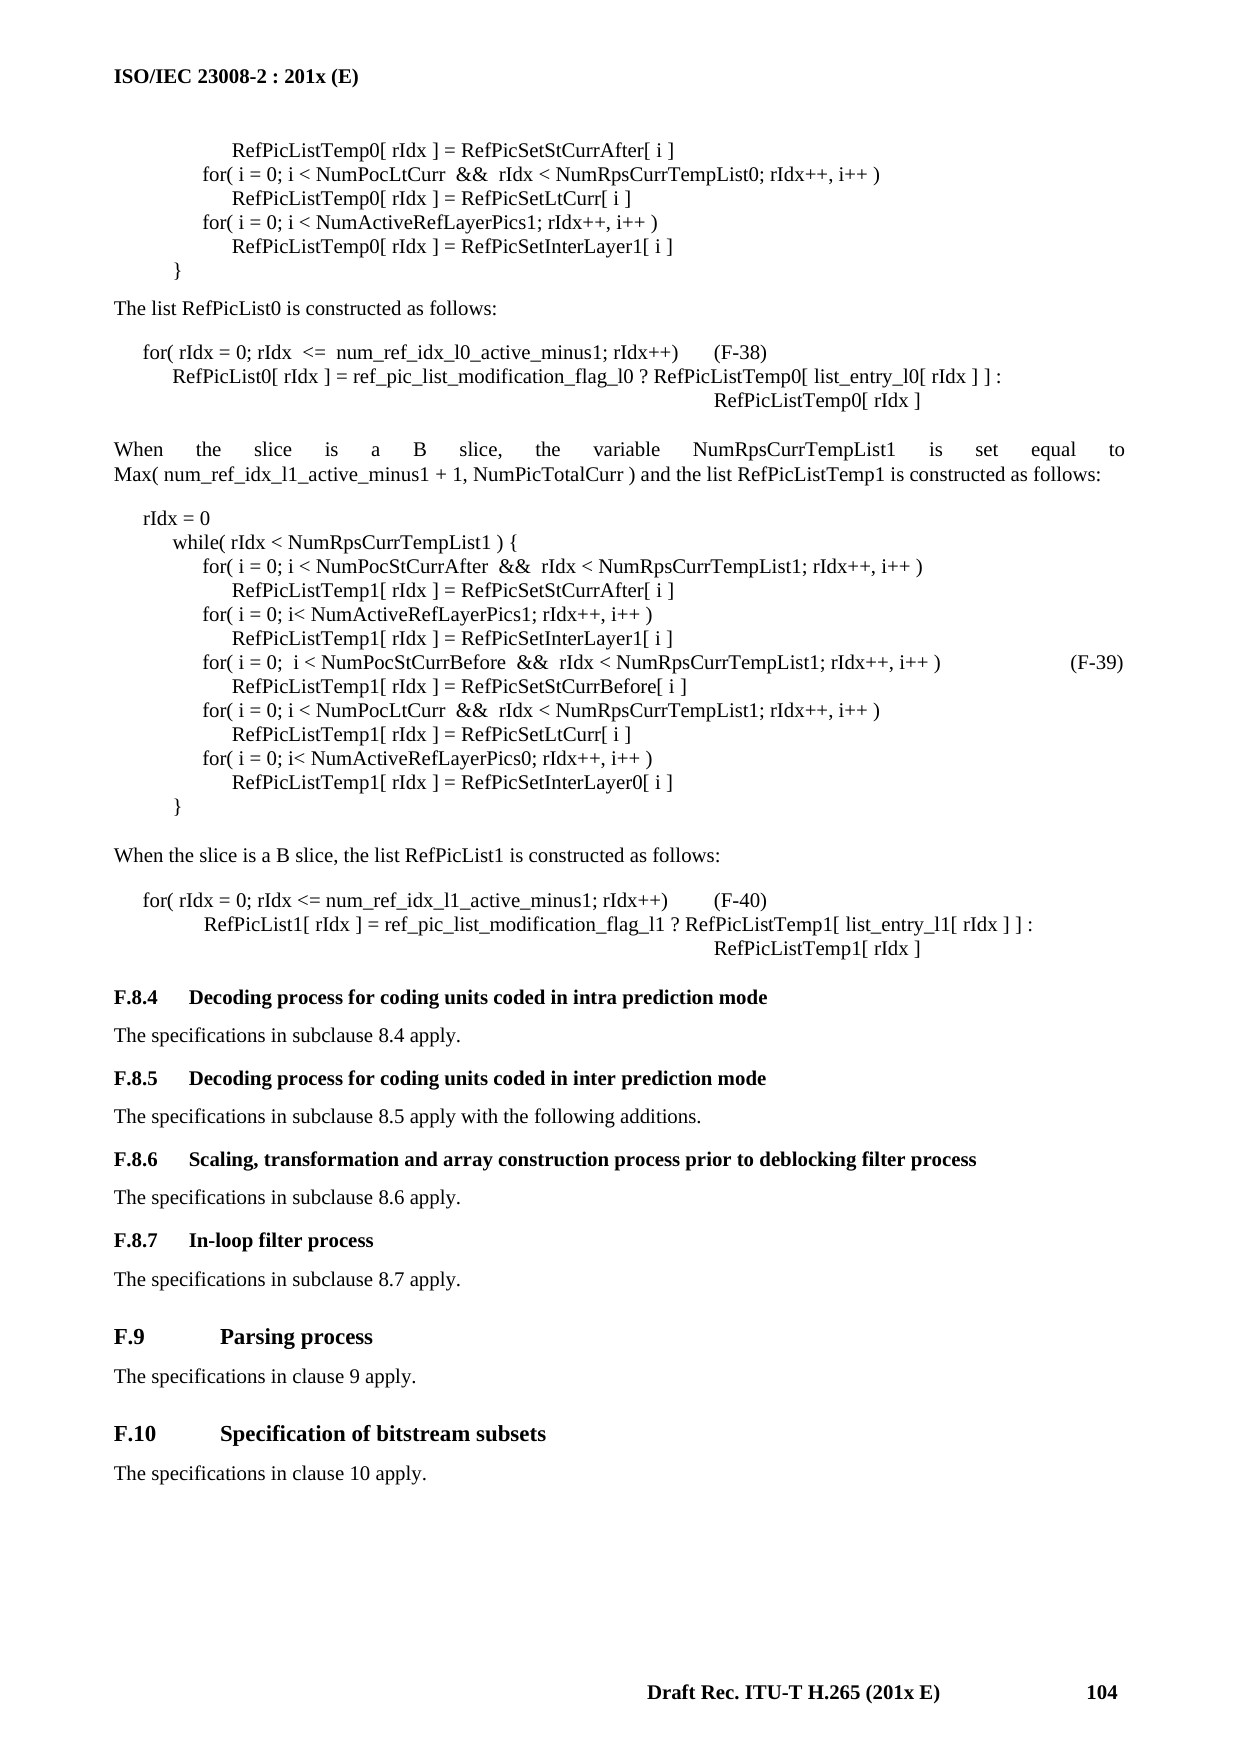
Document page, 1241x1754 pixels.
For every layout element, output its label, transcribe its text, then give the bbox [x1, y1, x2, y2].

text The specifications in subclause 8.5 apply with the following additions. [113, 1104, 1127, 1128]
text for( rIdx = 0; rIdx <= num_ref_idx_l1_active_minus1; rIdx++) (F-41) RefPicList1[ rIdx ] = ref_pic_list_modification_flag_l1 ? RefPicListTemp1[ list_entry_l1[ rIdx ] ] : RefPicListTemp1[ rIdx ] [142, 888, 1127, 960]
text The specifications in clause 9 apply. [113, 1364, 1127, 1388]
text The specifications in clause 10 apply. [113, 1461, 1127, 1485]
list Decoding process for coding units coded in intra prediction mode [113, 985, 1127, 1009]
list The list RefPicList0 is constructed as follows: [113, 296, 1127, 320]
list When the slice is a B slice, the variable NumRpsCurrTempList1 is set equal to Max( num_ref_idx_l1_active_minus1 + 1, NumPicTotalCurr ) and the list RefPicListTemp1 is constructed as follows: [113, 437, 1127, 486]
list When the slice is a B slice, the list RefPicList1 is constructed as follows: [113, 843, 1127, 867]
list Decoding process for coding units coded in inter prediction mode [113, 1066, 1127, 1090]
text The specifications in subclause 8.7 apply. [113, 1266, 1127, 1291]
text rIdx = 0 while( rIdx < NumRpsCurrTempList1 ) { for( i = 0; i < NumPocStCurrAfter && rIdx < NumRpsCurrTempList1; rIdx++, i++ ) RefPicListTemp1[ rIdx ] = RefPicSetStCurrAfter[ i ] for( i = 0; i< NumActiveRefLayerPics1; rIdx++, i++ ) RefPicListTemp1[ rIdx ] = RefPicSetInterLayer1[ i ] for( i = 0; i < NumPocStCurrBefore && rIdx < NumRpsCurrTempList1; rIdx++, i++ ) (F-40) RefPicListTemp1[ rIdx ] = RefPicSetStCurrBefore[ i ] for( i = 0; i < NumPocLtCurr && rIdx < NumRpsCurrTempList1; rIdx++, i++ ) RefPicListTemp1[ rIdx ] = RefPicSetLtCurr[ i ] for( i = 0; i< NumActiveRefLayerPics0; rIdx++, i++ ) RefPicListTemp1[ rIdx ] = RefPicSetInterLayer0[ i ] } [143, 506, 1127, 818]
text The specifications in subclause 8.4 apply. [113, 1023, 1127, 1047]
list Parsing process [113, 1323, 1127, 1349]
text for( rIdx = 0; rIdx <= num_ref_idx_l0_active_minus1; rIdx++) (F-39) RefPicList0[ rIdx ] = ref_pic_list_modification_flag_l0 ? RefPicListTemp0[ list_entry_l0[ rIdx ] ] : RefPicListTemp0[ rIdx ] [142, 340, 1127, 412]
list In-loop filter process [113, 1228, 1127, 1252]
list Scaling, transformation and array construction process prior to deblocking filter process [113, 1147, 1127, 1171]
text The specifications in subclause 8.6 apply. [113, 1185, 1127, 1209]
list Specification of bitstream subsets [113, 1420, 1127, 1447]
text RefPicListTemp0[ rIdx ] = RefPicSetStCurrAfter[ i ] for( i = 0; i < NumPocLtCurr && rIdx < NumRpsCurrTempList0; rIdx++, i++ ) RefPicListTemp0[ rIdx ] = RefPicSetLtCurr[ i ] for( i = 0; i < NumActiveRefLayerPics1; rIdx++, i++ ) RefPicListTemp0[ rIdx ] = RefPicSetInterLayer1[ i ] } [143, 113, 1127, 282]
